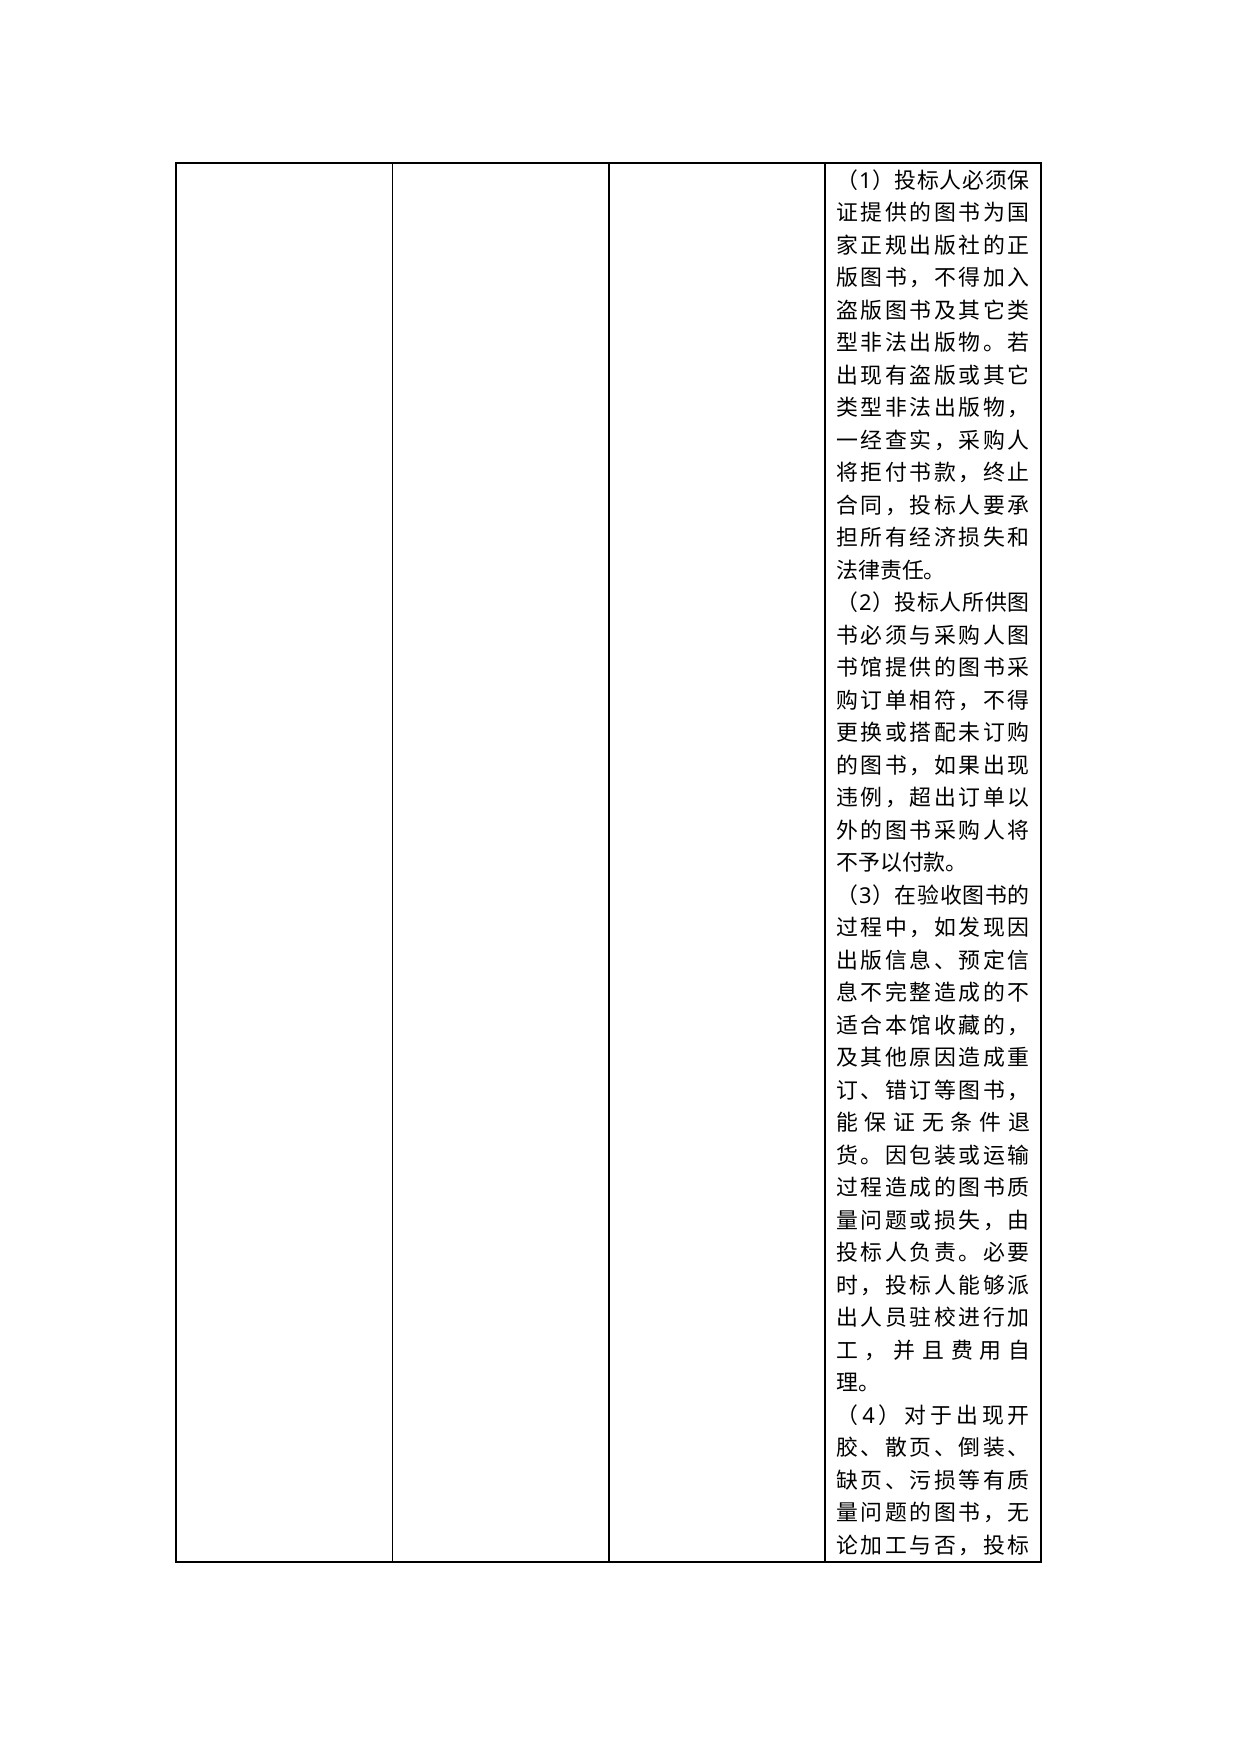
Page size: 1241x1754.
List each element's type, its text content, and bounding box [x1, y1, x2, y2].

table_cell [610, 164, 824, 1561]
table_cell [826, 164, 1040, 1561]
table_cell [177, 164, 392, 1561]
table_cell 1 [393, 164, 608, 1561]
